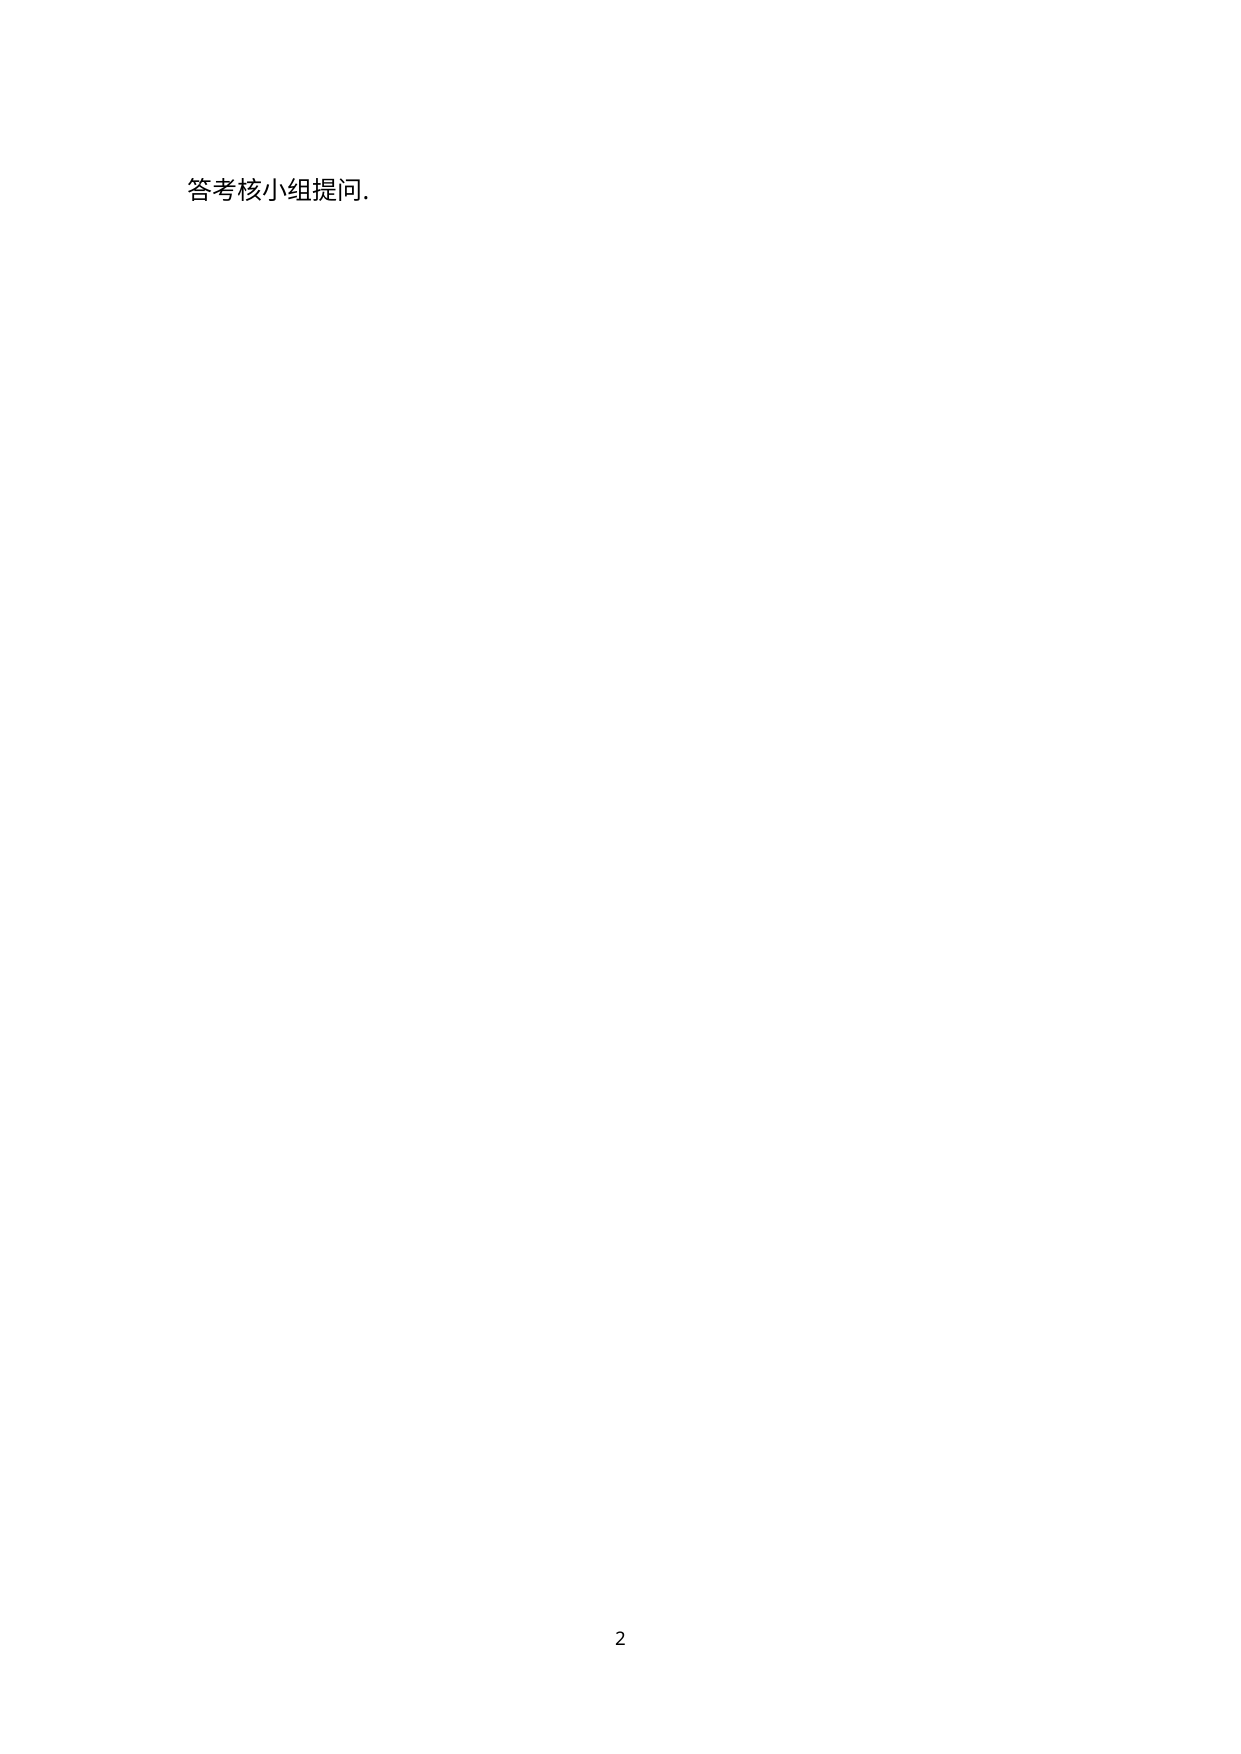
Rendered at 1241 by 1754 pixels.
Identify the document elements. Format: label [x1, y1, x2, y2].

text [187, 156, 1053, 221]
